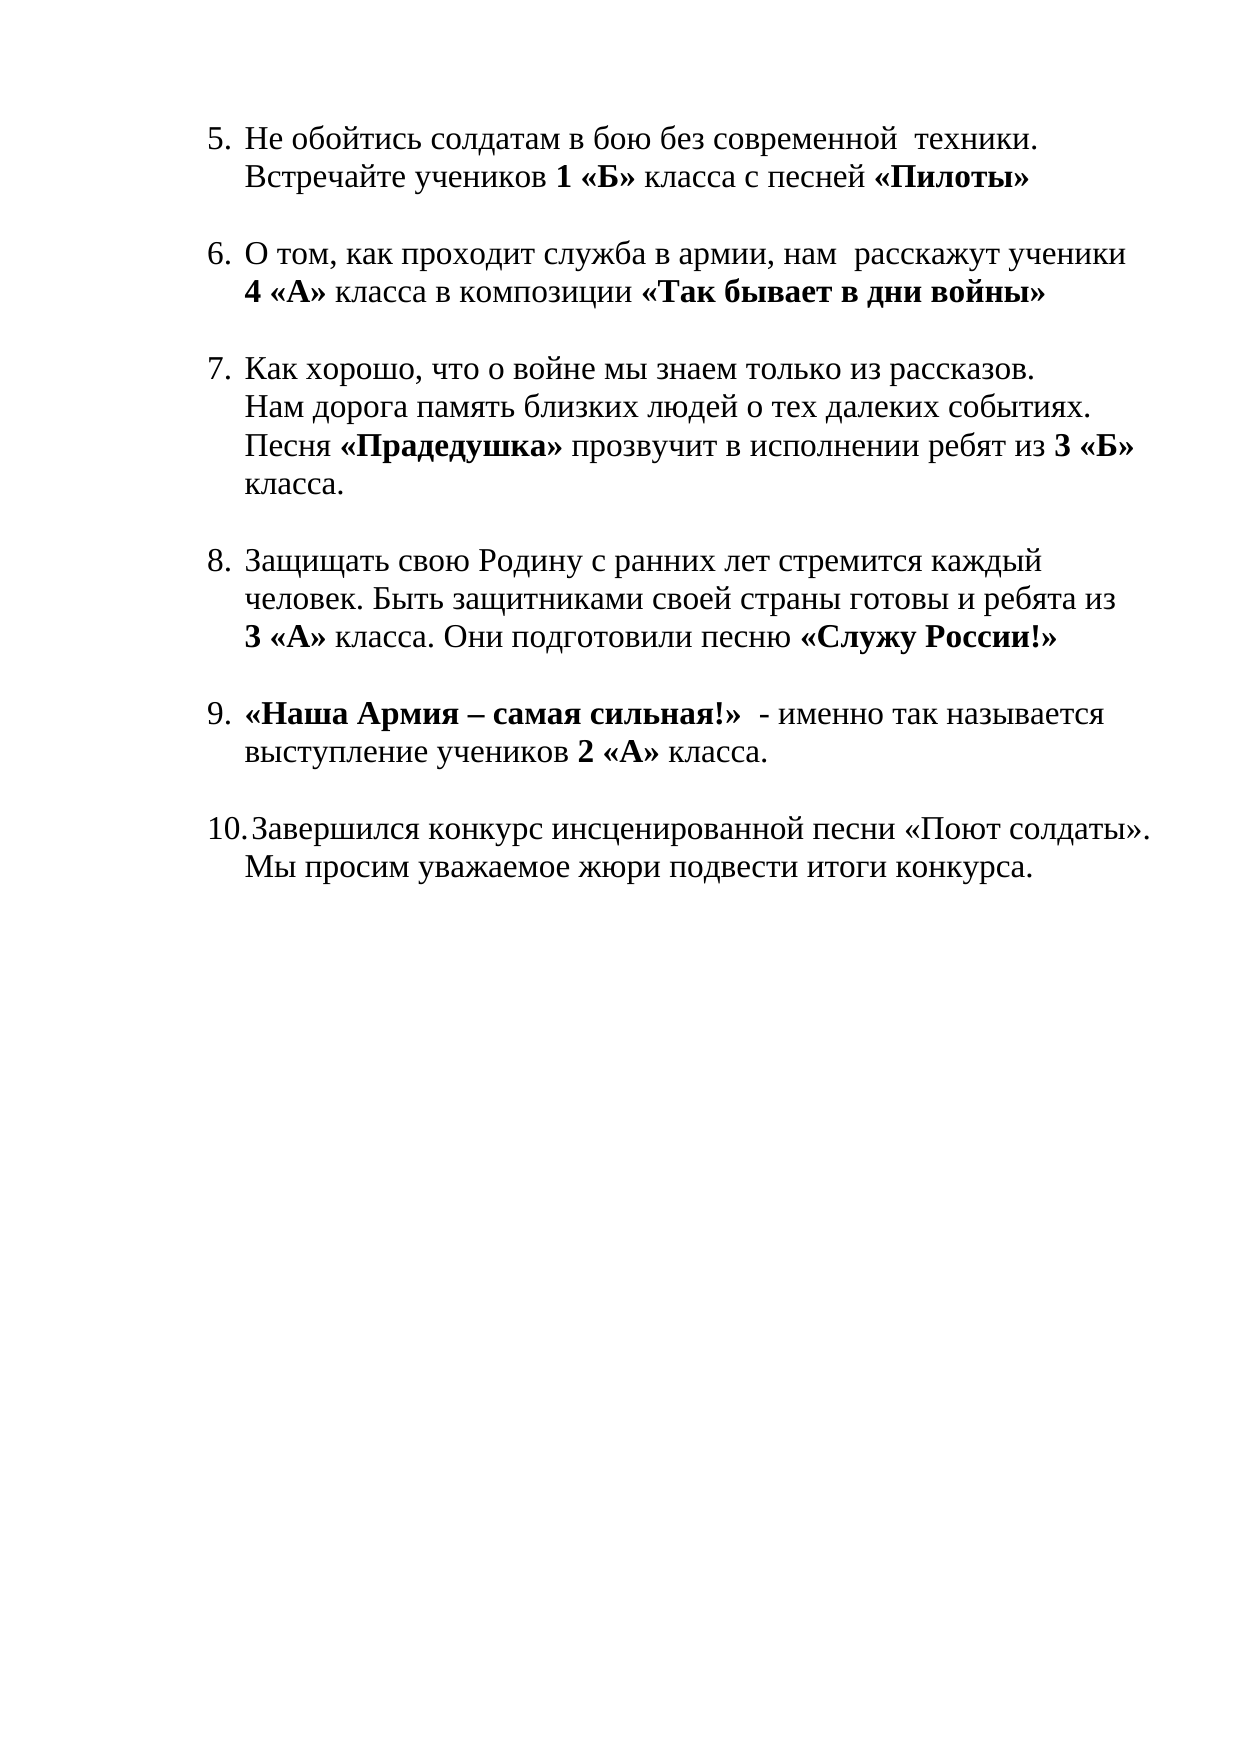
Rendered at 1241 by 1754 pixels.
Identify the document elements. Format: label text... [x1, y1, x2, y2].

text 4 «А» класса в композиции «Так бывает в дни войны» [244, 271, 1152, 310]
list Песня «Прадедушка» прозвучит в исполнении ребят из 3 «Б» класса. [244, 425, 1152, 501]
list Защищать свою Родину с ранних лет стремится каждый человек. Быть защитниками своей страны готовы и ребята из [207, 540, 1152, 616]
list О том, как проходит служба в армии, нам расскажут ученики [207, 233, 1152, 271]
list Как хорошо, что о войне мы знаем только из рассказов. [207, 348, 1152, 386]
list 3 «А» класса. Они подготовили песню «Служу России!» [244, 616, 1152, 655]
list «Наша Армия – самая сильная!» - именно так называется выступление учеников 2 «А» класса. [207, 693, 1152, 770]
list Нам дорога память близких людей о тех далеких событиях. [244, 386, 1152, 425]
list Не обойтись солдатам в бою без современной техники. Встречайте учеников 1 «Б» класса с песней «Пилоты» [207, 118, 1152, 195]
list Завершился конкурс инсценированной песни «Поют солдаты». Мы просим уважаемое жюри подвести итоги конкурса. [207, 808, 1152, 885]
